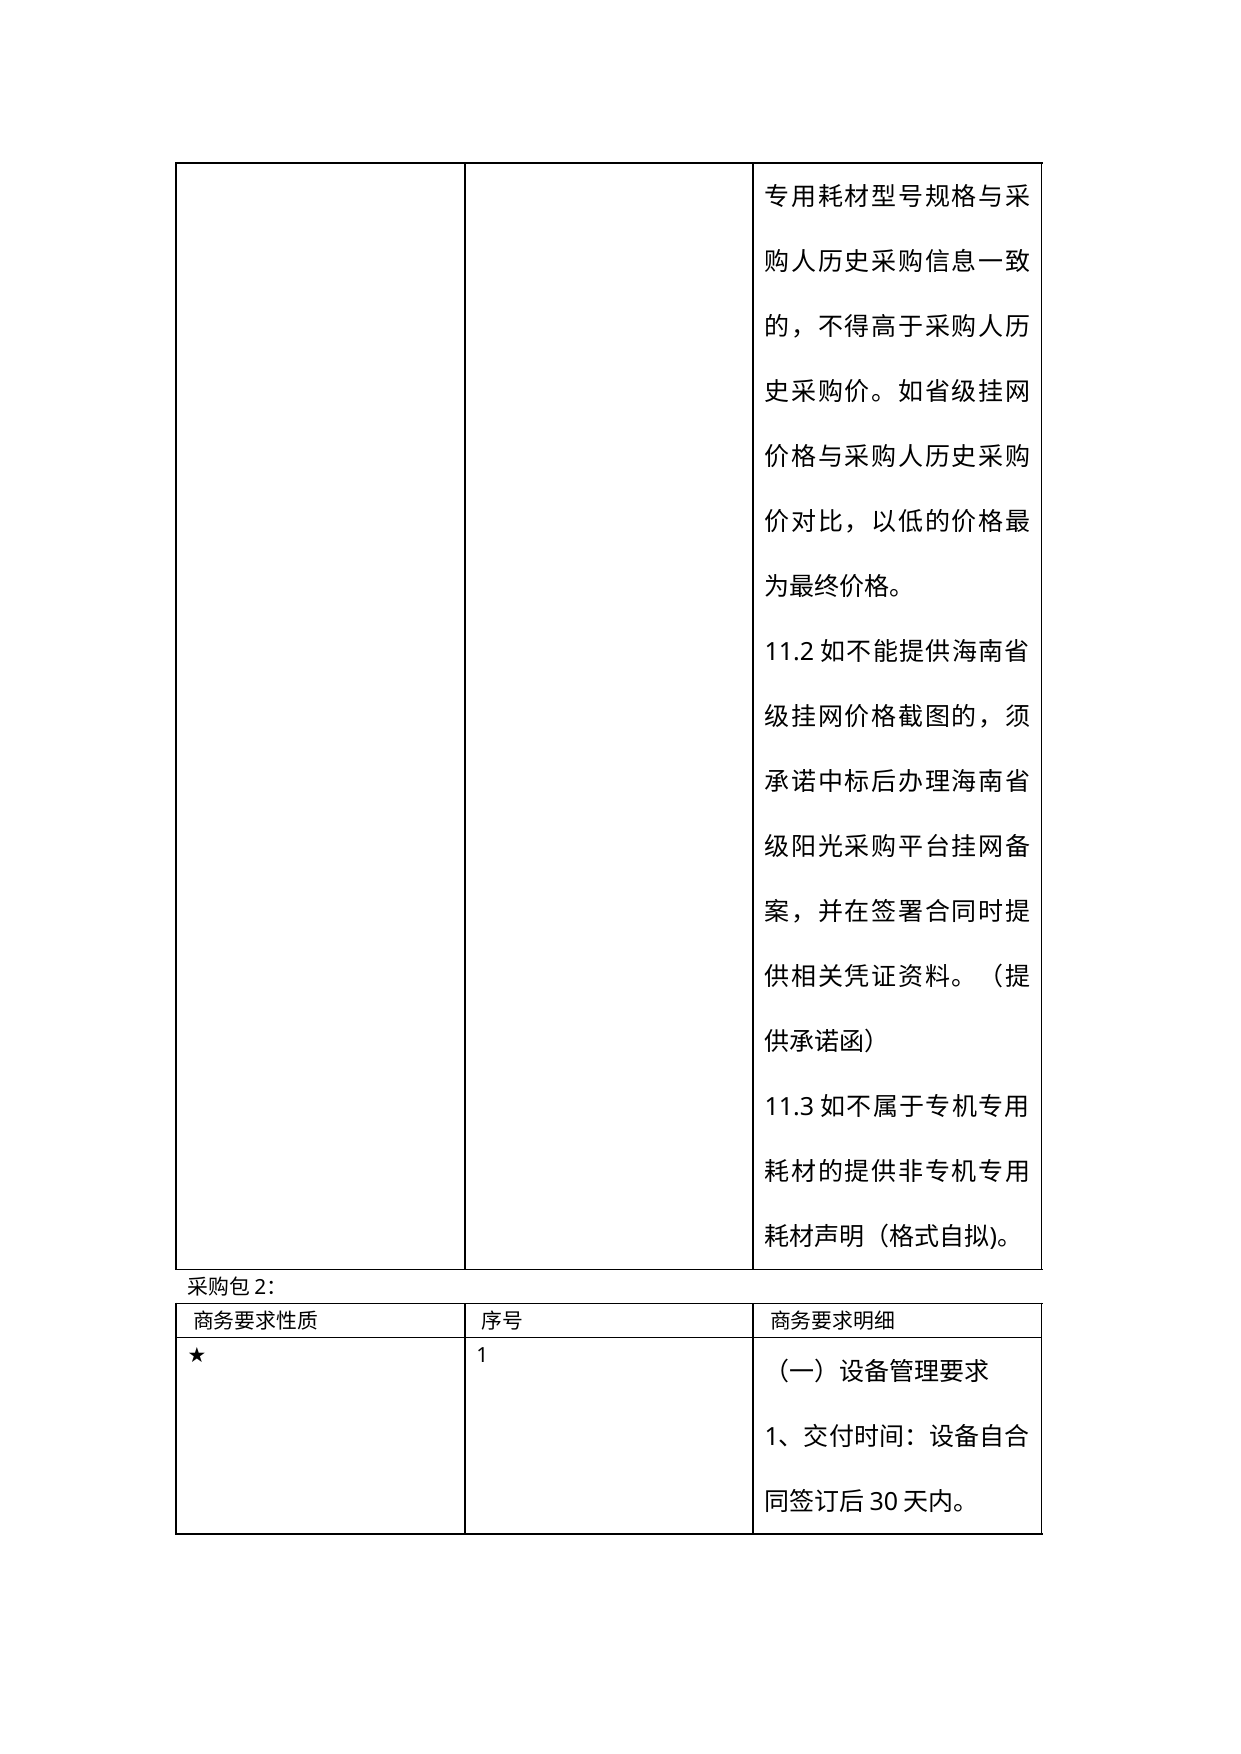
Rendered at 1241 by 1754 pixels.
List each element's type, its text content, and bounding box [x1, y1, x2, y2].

table_header 序号 [466, 1304, 752, 1337]
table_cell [754, 1338, 1041, 1533]
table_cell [754, 164, 1041, 1268]
table_cell ★ [177, 164, 464, 1268]
table_cell ★ [177, 1338, 464, 1533]
table_header 商务要求性质 [177, 1304, 464, 1337]
table_cell 1 [466, 1338, 752, 1533]
table_cell 1 [466, 164, 752, 1268]
table_header 商务要求明细 [754, 1304, 1041, 1337]
text 采购包2： [187, 1270, 1053, 1303]
